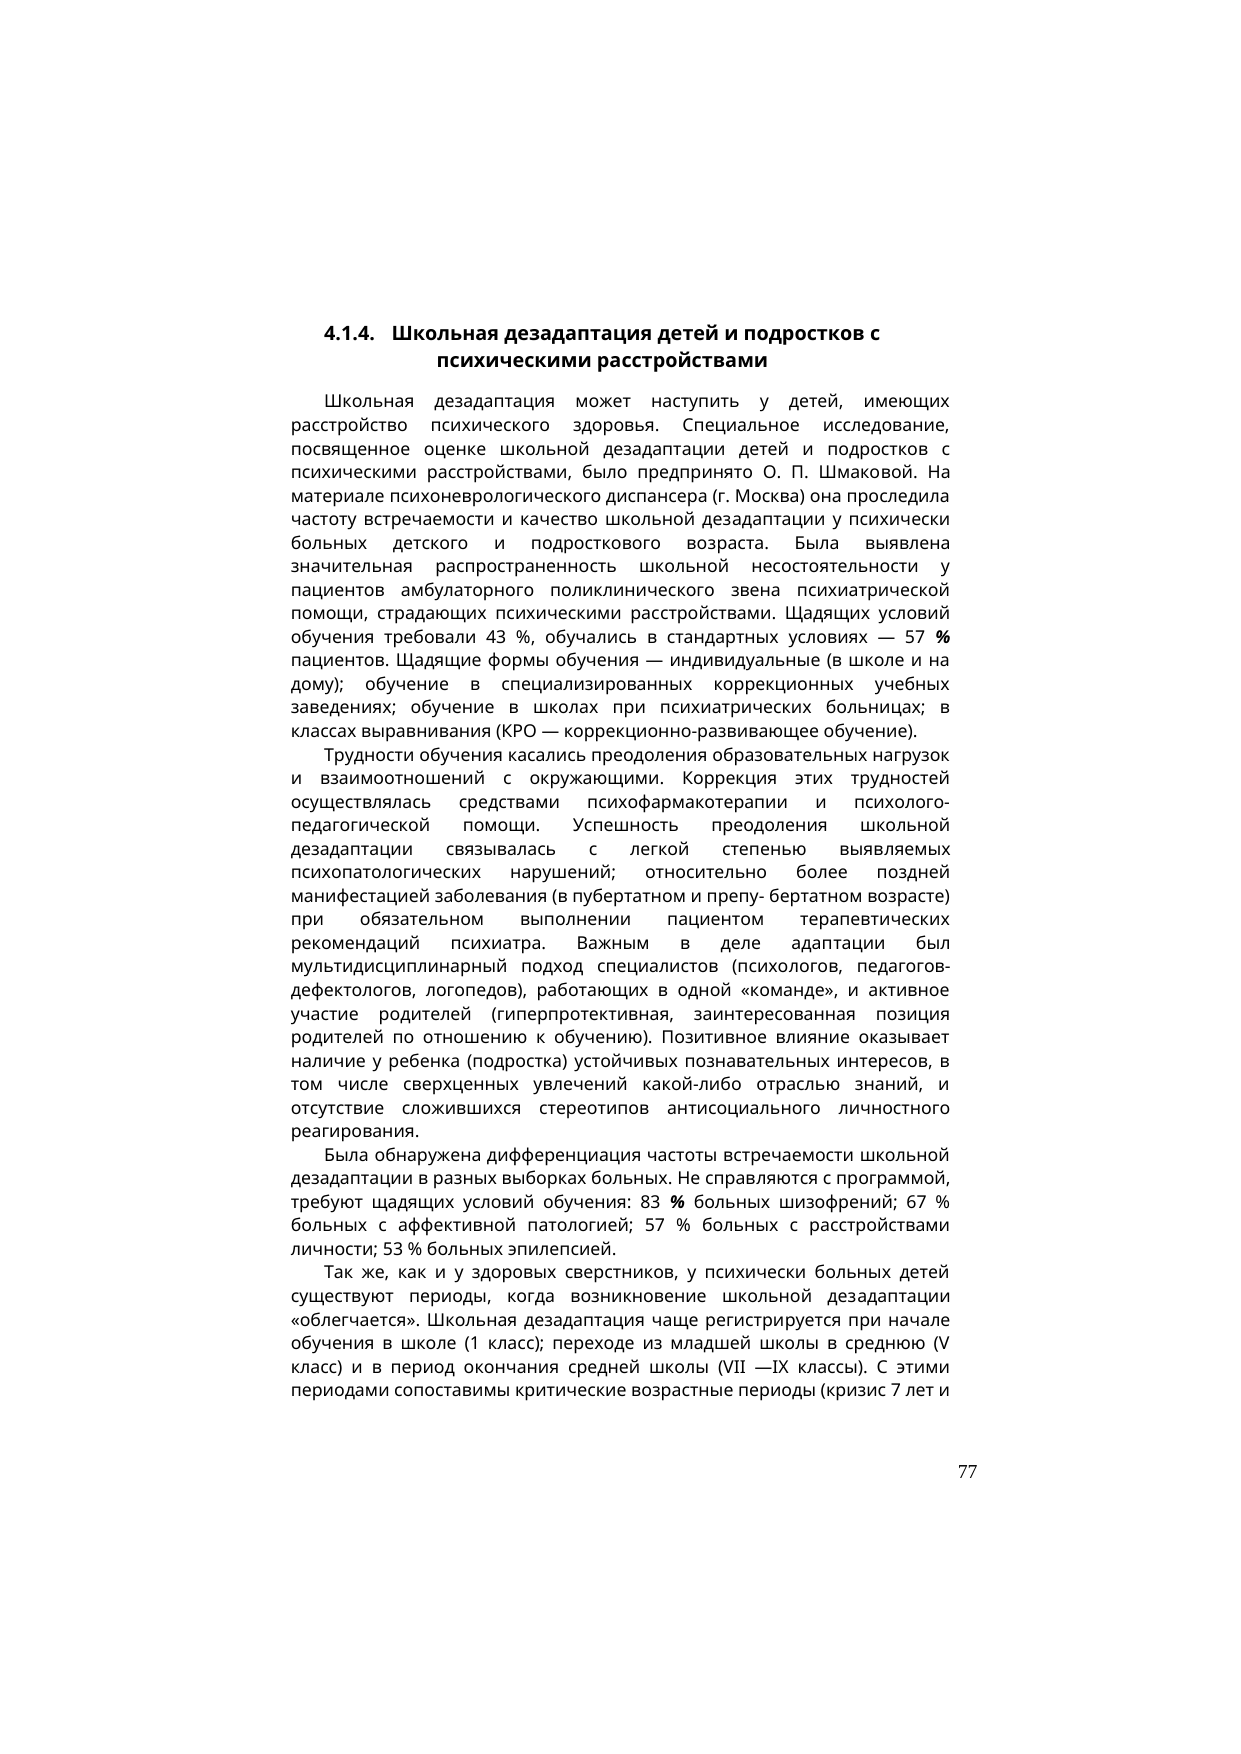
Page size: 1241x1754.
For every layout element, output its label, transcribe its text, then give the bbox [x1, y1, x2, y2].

text Школьная дезадаптация может наступить у детей, имеющих расстройство психического здоровья. Специальное исследование, посвященное оценке школьной дезадаптации детей и подростков с психическими расстройствами, было предпринято О. П. Шмаковой. На материале психоневрологического диспансера (г. Москва) она проследила частоту встречаемости и качество школьной дезадаптации у психически больных детского и подросткового возраста. Была выявлена значительная распространенность школьной несостоятельности у пациентов амбулаторного поликлинического звена психиатрической помощи, страдающих психическими расстройствами. Щадящих условий обучения требовали 43 %, обучались в стандартных условиях — 57 % пациентов. Щадящие формы обучения — индивидуальные (в школе и на дому); обучение в специализированных коррекционных учебных заведениях; обучение в школах при психиатрических больницах; в классах выравнивания (КРО — коррекционно-развивающее обучение). [291, 389, 950, 742]
text Трудности обучения касались преодоления образовательных нагрузок и взаимоотношений с окружающими. Коррекция этих трудностей осуществлялась средствами психофармакотерапии и психолого-педагогической помощи. Успешность преодоления школьной дезадаптации связывалась с легкой степенью выявляемых психопатологических нарушений; относительно более поздней манифестацией заболевания (в пубертатном и препу- бертатном возрасте) при обязательном выполнении пациентом терапевтических рекомендаций психиатра. Важным в деле адаптации был мультидисциплинарный подход специалистов (психологов, педагогов-дефектологов, логопедов), работающих в одной «команде», и активное участие родителей (гиперпротективная, заинтересованная позиция родителей по отношению к обучению). Позитивное влияние оказывает наличие у ребенка (подростка) устойчивых познавательных интересов, в том числе сверхценных увлечений какой-либо отраслью знаний, и отсутствие сложившихся стереотипов антисоциального личностного реагирования. [291, 742, 950, 1142]
text Была обнаружена дифференциация частоты встречаемости школьной дезадаптации в разных выборках больных. Не справляются с программой, требуют щадящих условий обучения: 83 % больных шизофрений; 67 % больных с аффективной патологией; 57 % больных с расстройствами личности; 53 % больных эпилепсией. [291, 1142, 950, 1260]
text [291, 1260, 950, 1401]
list Школьная дезадаптация детей и подростков с психическими расстройствами [324, 318, 909, 373]
